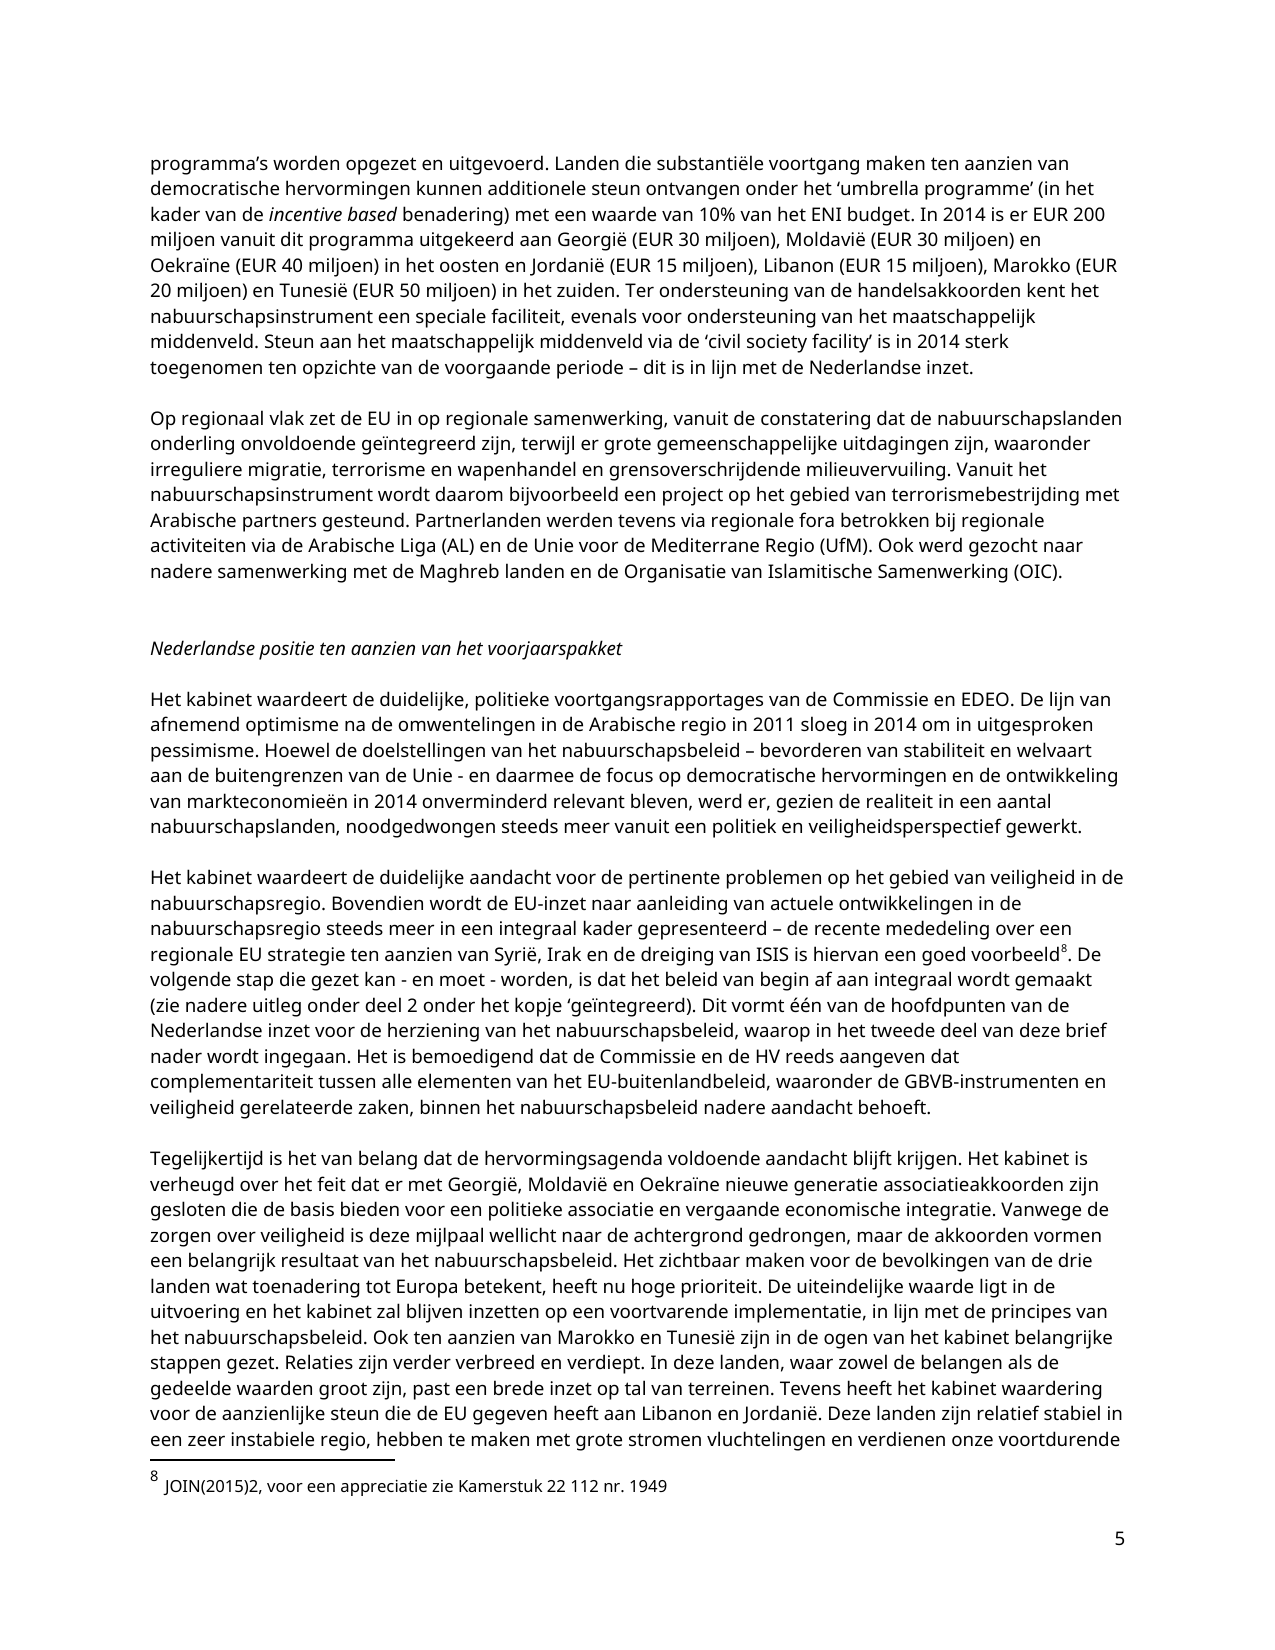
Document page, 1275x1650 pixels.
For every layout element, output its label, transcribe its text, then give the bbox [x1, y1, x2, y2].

text Nederlandse positie ten aanzien van het voorjaarspakket [150, 635, 1125, 660]
text Het kabinet waardeert de duidelijke aandacht voor de pertinente problemen op het gebied van veiligheid in de nabuurschapsregio. Bovendien wordt de EU-inzet naar aanleiding van actuele ontwikkelingen in de nabuurschapsregio steeds meer in een integraal kader gepresenteerd – de recente mededeling over een regionale EU strategie ten aanzien van Syrië, Irak en de dreiging van ISIS is hiervan een goed voorbeeld. De volgende stap die gezet kan - en moet - worden, is dat het beleid van begin af aan integraal wordt gemaakt (zie nadere uitleg onder deel 2 onder het kopje ‘geïntegreerd). Dit vormt één van de hoofdpunten van de Nederlandse inzet voor de herziening van het nabuurschapsbeleid, waarop in het tweede deel van deze brief nader wordt ingegaan. Het is bemoedigend dat de Commissie en de HV reeds aangeven dat complementariteit tussen alle elementen van het EU-buitenlandbeleid, waaronder de GBVB-instrumenten en veiligheid gerelateerde zaken, binnen het nabuurschapsbeleid nadere aandacht behoeft. [150, 864, 1125, 1120]
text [150, 1145, 1125, 1452]
text Het kabinet waardeert de duidelijke, politieke voortgangsrapportages van de Commissie en EDEO. De lijn van afnemend optimisme na de omwentelingen in de Arabische regio in 2011 sloeg in 2014 om in uitgesproken pessimisme. Hoewel de doelstellingen van het nabuurschapsbeleid – bevorderen van stabiliteit en welvaart aan de buitengrenzen van de Unie - en daarmee de focus op democratische hervormingen en de ontwikkeling van markteconomieën in 2014 onverminderd relevant bleven, werd er, gezien de realiteit in een aantal nabuurschapslanden, noodgedwongen steeds meer vanuit een politiek en veiligheidsperspectief gewerkt. [150, 686, 1125, 839]
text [150, 150, 1125, 380]
text Op regionaal vlak zet de EU in op regionale samenwerking, vanuit de constatering dat de nabuurschapslanden onderling onvoldoende geïntegreerd zijn, terwijl er grote gemeenschappelijke uitdagingen zijn, waaronder irreguliere migratie, terrorisme en wapenhandel en grensoverschrijdende milieuvervuiling. Vanuit het nabuurschapsinstrument wordt daarom bijvoorbeeld een project op het gebied van terrorismebestrijding met Arabische partners gesteund. Partnerlanden werden tevens via regionale fora betrokken bij regionale activiteiten via de Arabische Liga (AL) en de Unie voor de Mediterrane Regio (UfM). Ook werd gezocht naar nadere samenwerking met de Maghreb landen en de Organisatie van Islamitische Samenwerking (OIC). [150, 405, 1125, 584]
